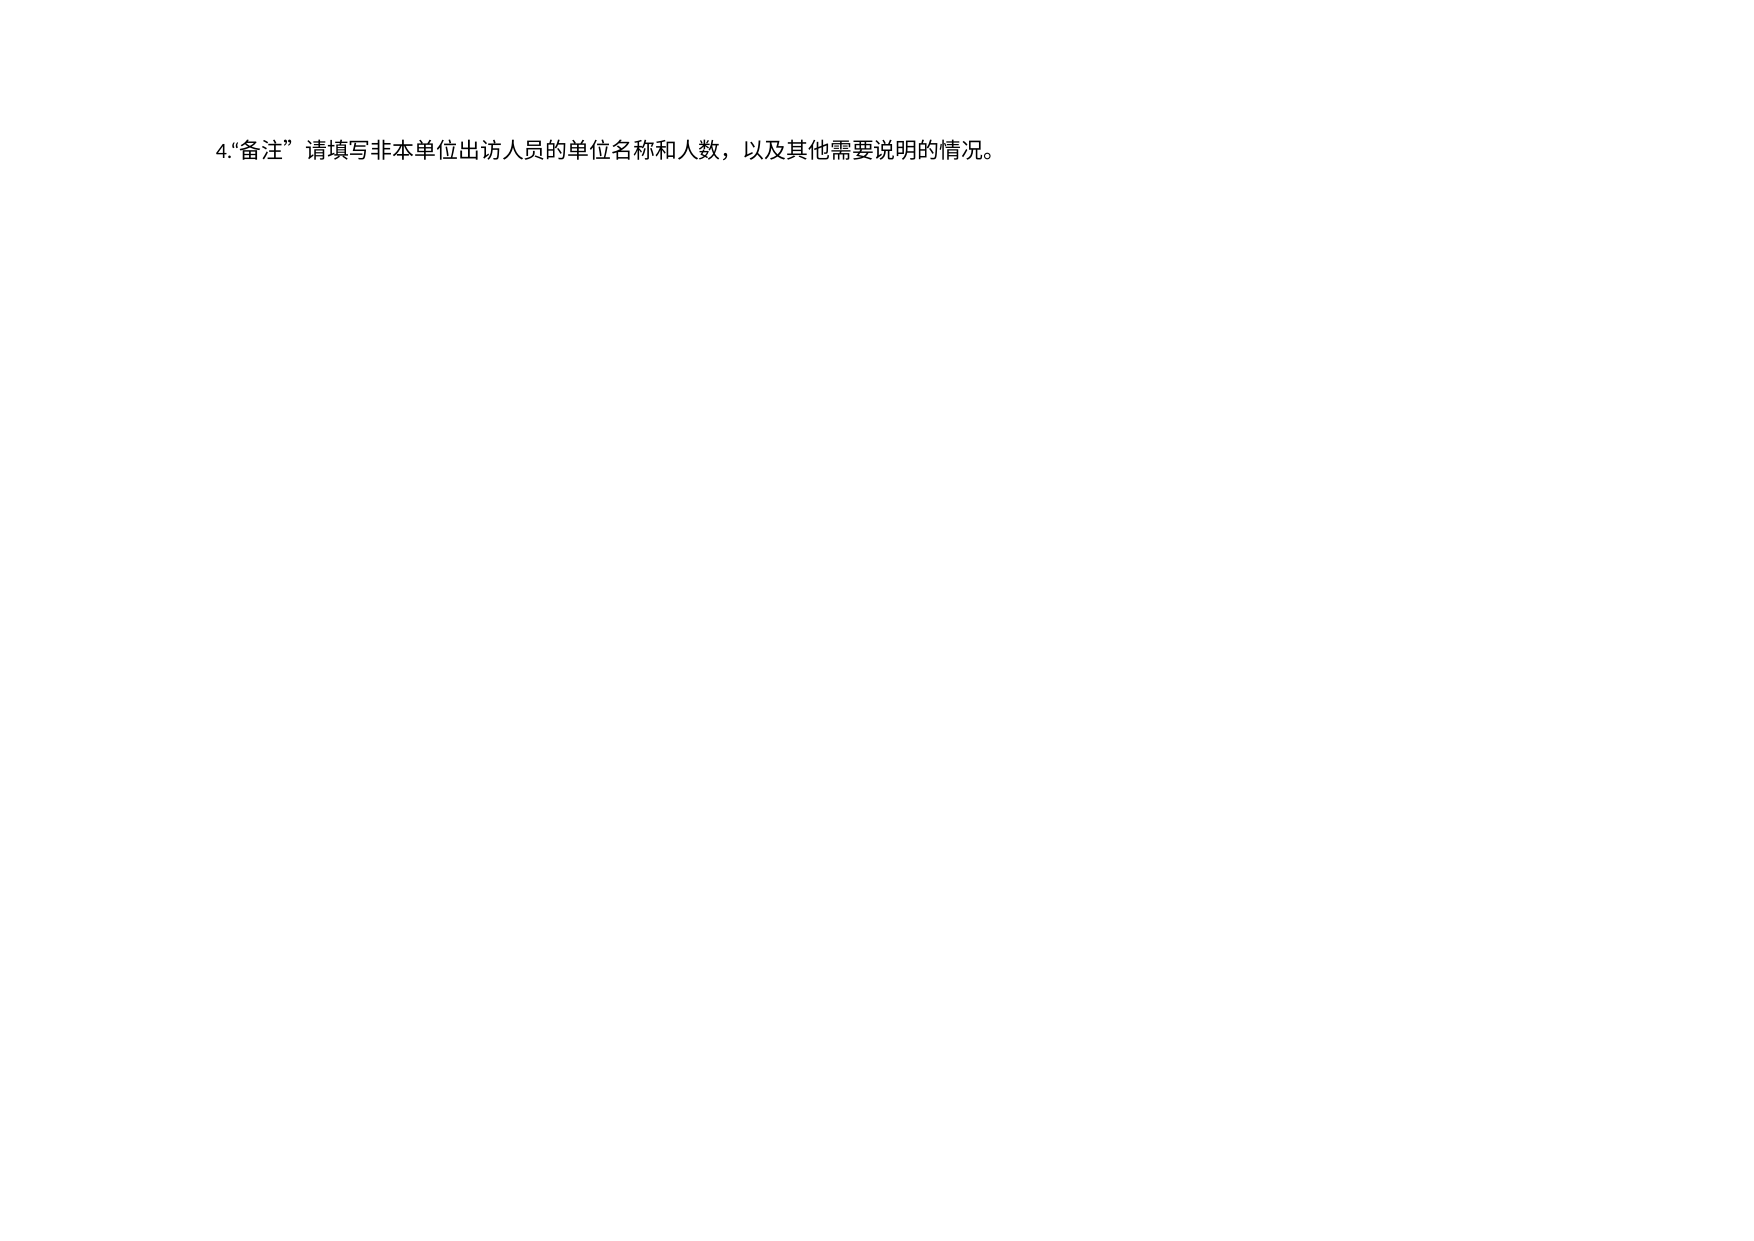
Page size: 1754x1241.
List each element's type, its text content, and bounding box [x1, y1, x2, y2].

text 4.“备注”请填写非本单位出访人员的单位名称和人数，以及其他需要说明的情况。 [150, 133, 1604, 165]
